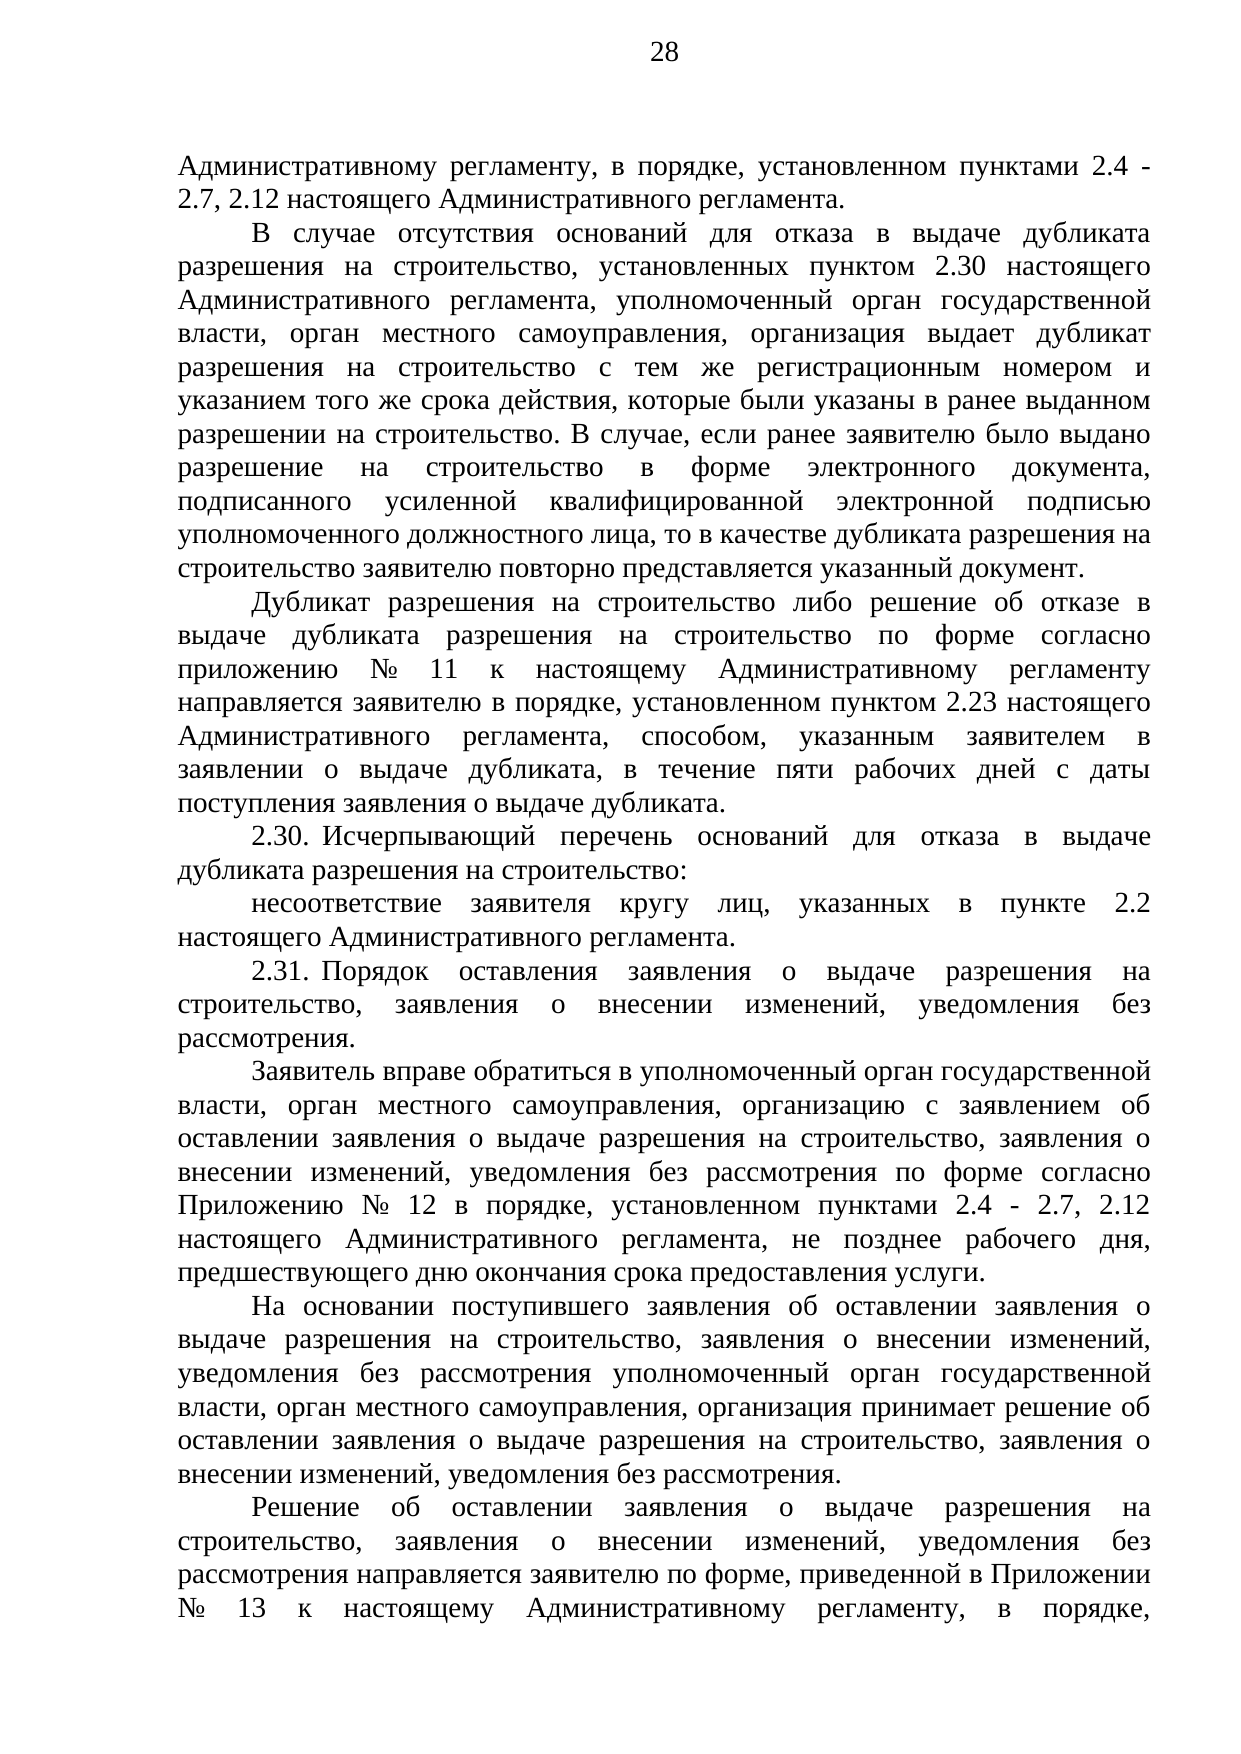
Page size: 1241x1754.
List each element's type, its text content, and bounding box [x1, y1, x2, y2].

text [177, 148, 1152, 215]
text Дубликат разрешения на строительство либо решение об отказе в выдаче дубликата разрешения на строительство по форме согласно приложению № 11 к настоящему Административному регламенту направляется заявителю в порядке, установленном пунктом 2.23 настоящего Административного регламента, способом, указанным заявителем в заявлении о выдаче дубликата, в течение пяти рабочих дней с даты поступления заявления о выдаче дубликата. [177, 584, 1152, 818]
list Исчерпывающий перечень оснований для отказа в выдаче дубликата разрешения на строительство: [177, 818, 1152, 886]
text В случае отсутствия оснований для отказа в выдаче дубликата разрешения на строительство, установленных пунктом 2.30 настоящего Административного регламента, уполномоченный орган государственной власти, орган местного самоуправления, организация выдает дубликат разрешения на строительство с тем же регистрационным номером и указанием того же срока действия, которые были указаны в ранее выданном разрешении на строительство. В случае, если ранее заявителю было выдано разрешение на строительство в форме электронного документа, подписанного усиленной квалифицированной электронной подписью уполномоченного должностного лица, то в качестве дубликата разрешения на строительство заявителю повторно представляется указанный документ. [177, 215, 1152, 584]
text Заявитель вправе обратиться в уполномоченный орган государственной власти, орган местного самоуправления, организацию с заявлением об оставлении заявления о выдаче разрешения на строительство, заявления о внесении изменений, уведомления без рассмотрения по форме согласно Приложению № 12 в порядке, установленном пунктами 2.4 - 2.7, 2.12 настоящего Административного регламента, не позднее рабочего дня, предшествующего дню окончания срока предоставления услуги. [177, 1053, 1152, 1288]
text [177, 1489, 1152, 1623]
text несоответствие заявителя кругу лиц, указанных в пункте 2.2 настоящего Административного регламента. [177, 886, 1152, 953]
text На основании поступившего заявления об оставлении заявления о выдаче разрешения на строительство, заявления о внесении изменений, уведомления без рассмотрения уполномоченный орган государственной власти, орган местного самоуправления, организация принимает решение об оставлении заявления о выдаче разрешения на строительство, заявления о внесении изменений, уведомления без рассмотрения. [177, 1288, 1152, 1489]
list Порядок оставления заявления о выдаче разрешения на строительство, заявления о внесении изменений, уведомления без рассмотрения. [177, 953, 1152, 1053]
